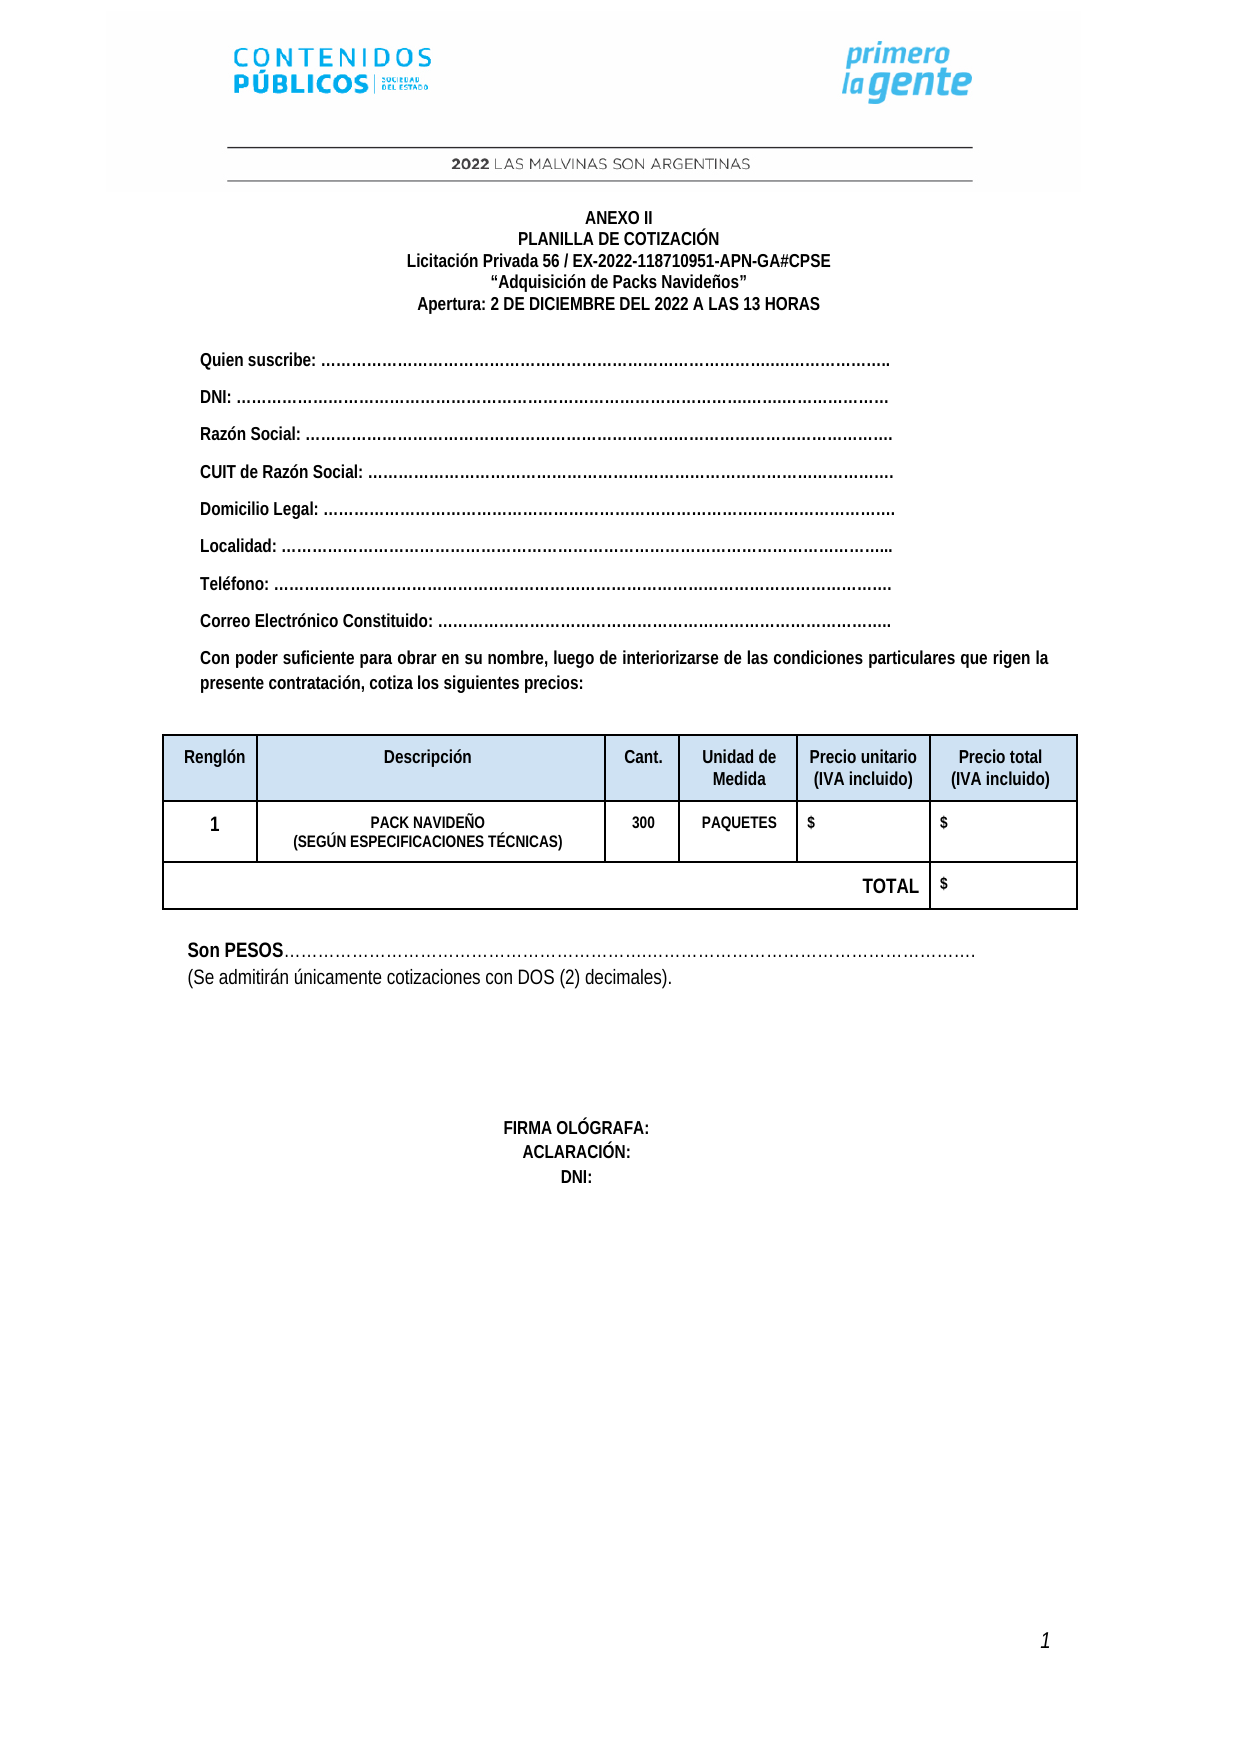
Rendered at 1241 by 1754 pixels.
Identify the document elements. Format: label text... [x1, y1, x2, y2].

text Licitación Privada 56 / EX-2022-118710951-APN-GA#CPSE [187, 250, 1050, 271]
text DNI: ……………………………………………………………………………………….…….………………… [200, 386, 1049, 407]
text Localidad: ………………………………………………………………………………………………………... [200, 535, 1049, 557]
table_header Unidad de Medida [680, 736, 796, 800]
text Razón Social: ……………………………………………………………………………………………………. [200, 423, 1049, 445]
text (Se admitirán únicamente cotizaciones con DOS (2) decimales). [187, 965, 1059, 989]
text DNI: [187, 1166, 965, 1188]
table_cell PACK NAVIDEÑO (SEGÚN ESPECIFICACIONES TÉCNICAS) [258, 802, 604, 861]
text Correo Electrónico Constituido: …………………………………………………………………………….. [200, 610, 1049, 631]
table_header Descripción [258, 736, 604, 800]
text Teléfono: …………………………………………………………………………………………………………. [200, 572, 1049, 594]
table_header Precio total (IVA incluido) [931, 736, 1076, 800]
table_cell 300 [606, 802, 678, 861]
text PLANILLA DE COTIZACIÓN [187, 228, 1050, 250]
text ACLARACIÓN: [187, 1141, 965, 1163]
table_header Renglón [164, 736, 256, 800]
table_cell TOTAL [164, 863, 929, 908]
table_cell PAQUETES [680, 802, 796, 861]
text Domicilio Legal: …………………………………………………………………………………………………. [200, 498, 1049, 519]
table_cell 1 [164, 802, 256, 861]
table_cell $ [931, 802, 1076, 861]
text ANEXO II [187, 207, 1050, 228]
table_cell $ [798, 802, 929, 861]
picture [106, 11, 1082, 192]
table_header Cant. [606, 736, 678, 800]
text Con poder suficiente para obrar en su nombre, luego de interiorizarse de las condiciones particulares que rigen la presente contratación, cotiza los siguientes precios: [200, 647, 1049, 693]
text Son PESOS……………………………………………………….…………………………………………………. [187, 938, 1059, 962]
text CUIT de Razón Social: …………………………………………………………………………………………. [200, 461, 1049, 482]
text Apertura: 2 DE DICIEMBRE DEL 2022 A LAS 13 HORAS [187, 293, 1049, 314]
text Quien suscribe: …………………………………………………………………………….….……………….. [200, 349, 1049, 370]
table_header Precio unitario (IVA incluido) [798, 736, 929, 800]
text “Adquisición de Packs Navideños” [187, 271, 1050, 293]
table_cell $ [931, 863, 1076, 908]
text FIRMA OLÓGRAFA: [187, 1117, 965, 1138]
